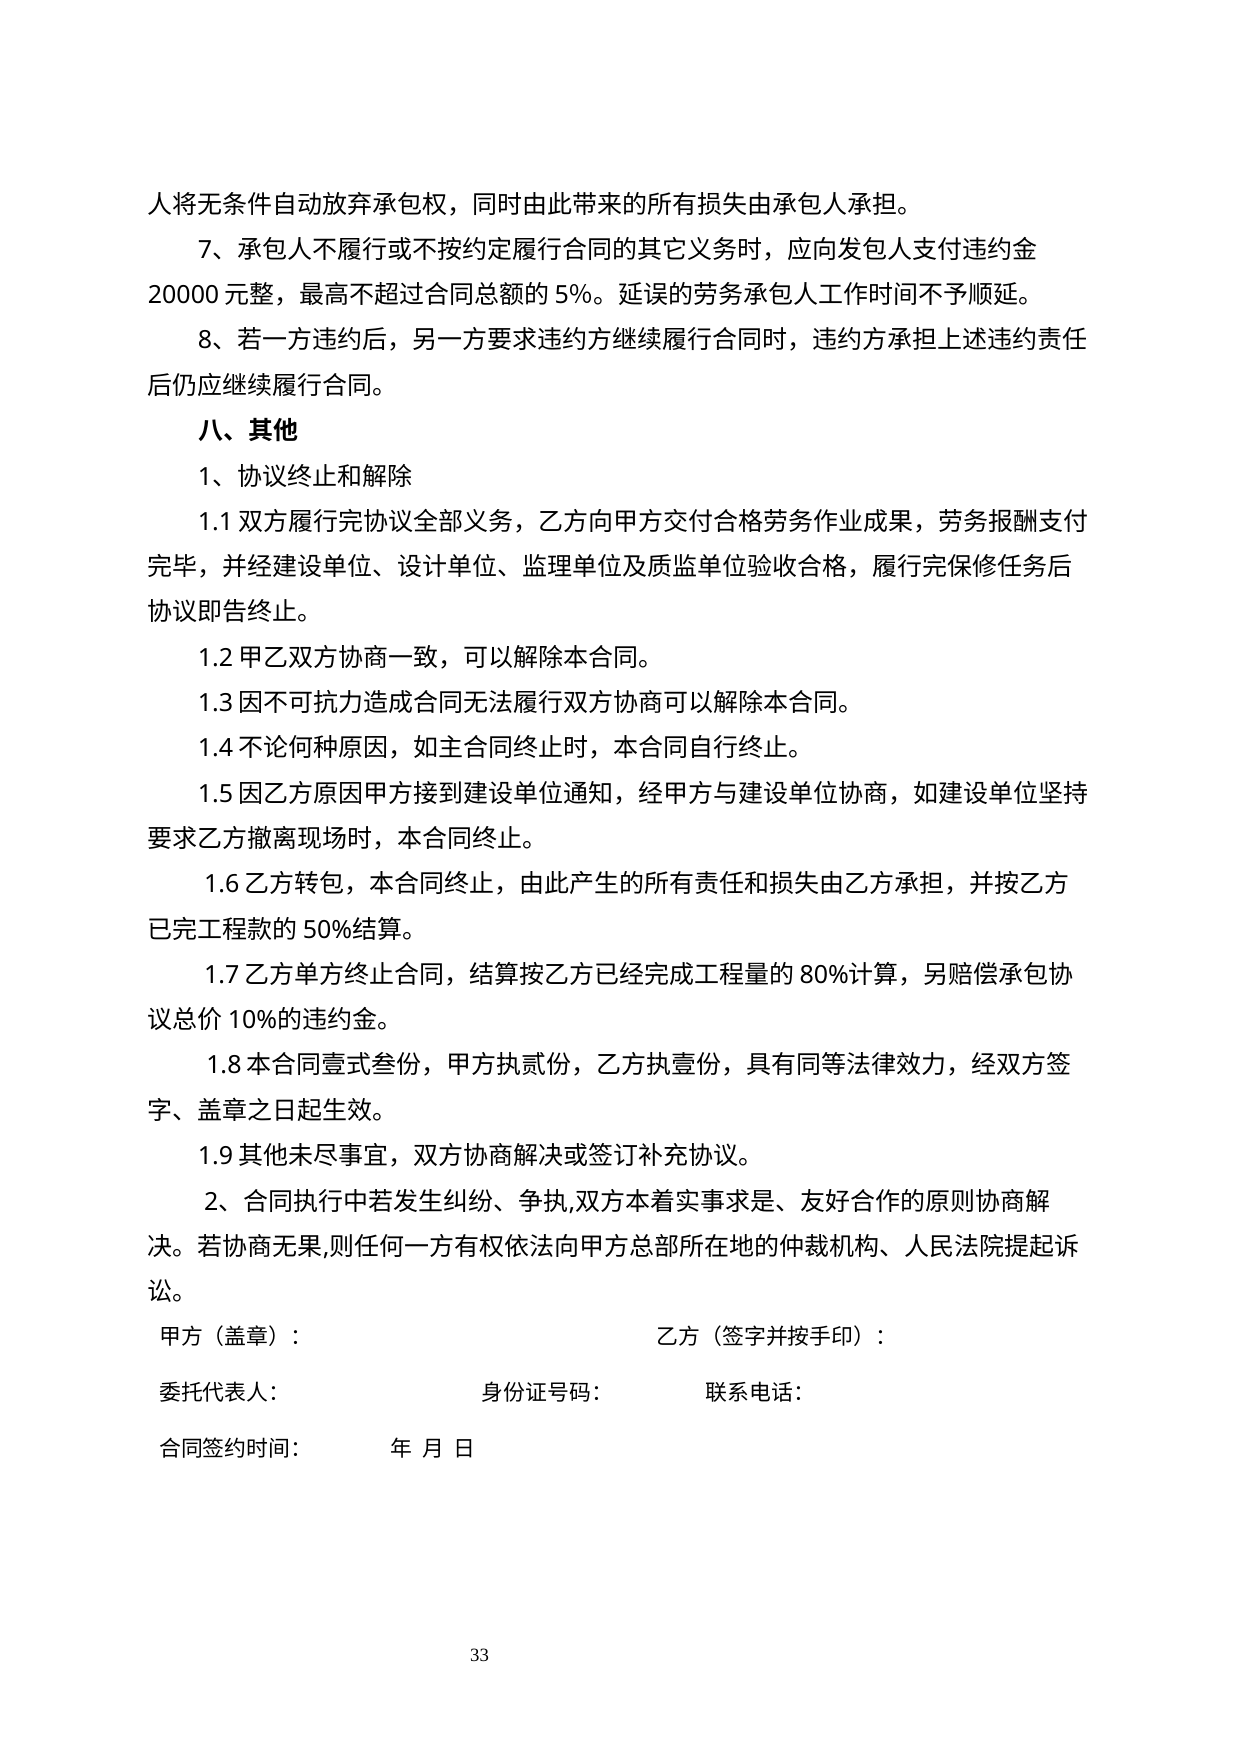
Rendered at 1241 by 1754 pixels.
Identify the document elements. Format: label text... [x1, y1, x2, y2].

text 1、协议终止和解除 [148, 451, 1092, 497]
text 1.1双方履行完协议全部义务，乙方向甲方交付合格劳务作业成果，劳务报酬支付完毕，并经建设单位、设计单位、监理单位及质监单位验收合格，履行完保修任务后协议即告终止。 [148, 497, 1092, 633]
text 7、承包人不履行或不按约定履行合同的其它义务时，应向发包人支付违约金20000元整，最高不超过合同总额的5％。延误的劳务承包人工作时间不予顺延。 [148, 225, 1092, 316]
text 2、合同执行中若发生纠纷、争执,双方本着实事求是、友好合作的原则协商解决。若协商无果,则任何一方有权依法向甲方总部所在地的仲裁机构、人民法院提起诉讼。 [148, 1176, 1092, 1312]
text 1.6乙方转包，本合同终止，由此产生的所有责任和损失由乙方承担，并按乙方已完工程款的50%结算。 [148, 859, 1092, 950]
text 1.2甲乙双方协商一致，可以解除本合同。 [148, 633, 1092, 678]
text 1.8本合同壹式叁份，甲方执贰份，乙方执壹份，具有同等法律效力，经双方签字、盖章之日起生效。 [148, 1041, 1092, 1131]
text 1.7乙方单方终止合同，结算按乙方已经完成工程量的80%计算，另赔偿承包协议总价10%的违约金。 [148, 950, 1092, 1041]
text 八、其他 [148, 406, 1092, 451]
text 1.9其他未尽事宜，双方协商解决或签订补充协议。 [148, 1131, 1092, 1176]
table_header 甲方（盖章）： [148, 1313, 470, 1369]
text 1.3因不可抗力造成合同无法履行双方协商可以解除本合同。 [148, 678, 1092, 723]
table_header 乙方（签字并按手印）： [470, 1313, 1115, 1369]
text 1.5因乙方原因甲方接到建设单位通知，经甲方与建设单位协商，如建设单位坚持要求乙方撤离现场时，本合同终止。 [148, 769, 1092, 859]
text 8、若一方违约后，另一方要求违约方继续履行合同时，违约方承担上述违约责任后仍应继续履行合同。 [148, 316, 1092, 406]
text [148, 179, 1092, 225]
table_cell 身份证号码： 联系电话： [470, 1369, 1115, 1424]
table_cell 合同签约时间： 年 月 日 [148, 1424, 1115, 1480]
table_cell 委托代表人： [148, 1369, 470, 1424]
text 1.4不论何种原因，如主合同终止时，本合同自行终止。 [148, 723, 1092, 769]
